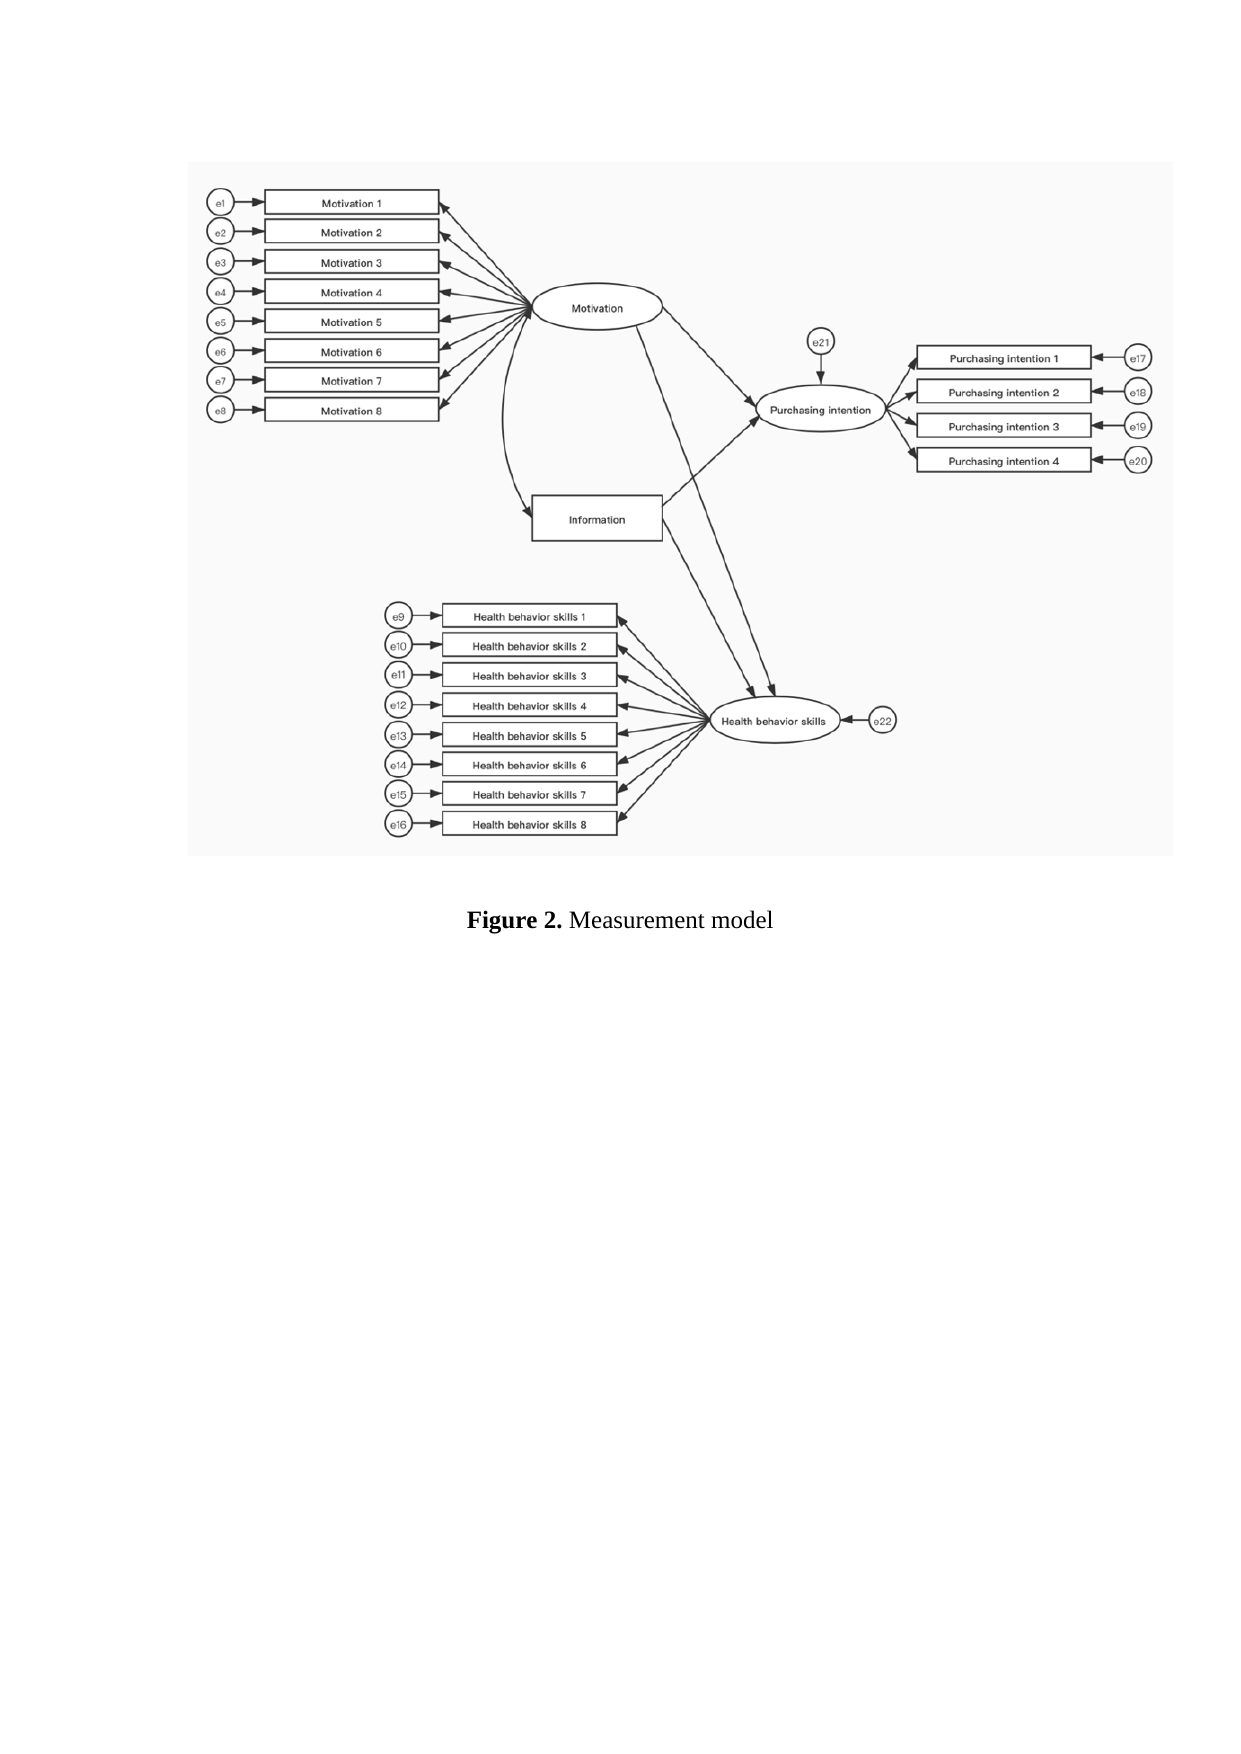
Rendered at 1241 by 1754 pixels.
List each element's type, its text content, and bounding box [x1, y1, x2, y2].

picture [187, 162, 1174, 856]
text Figure 2. Measurement model [187, 903, 1053, 936]
